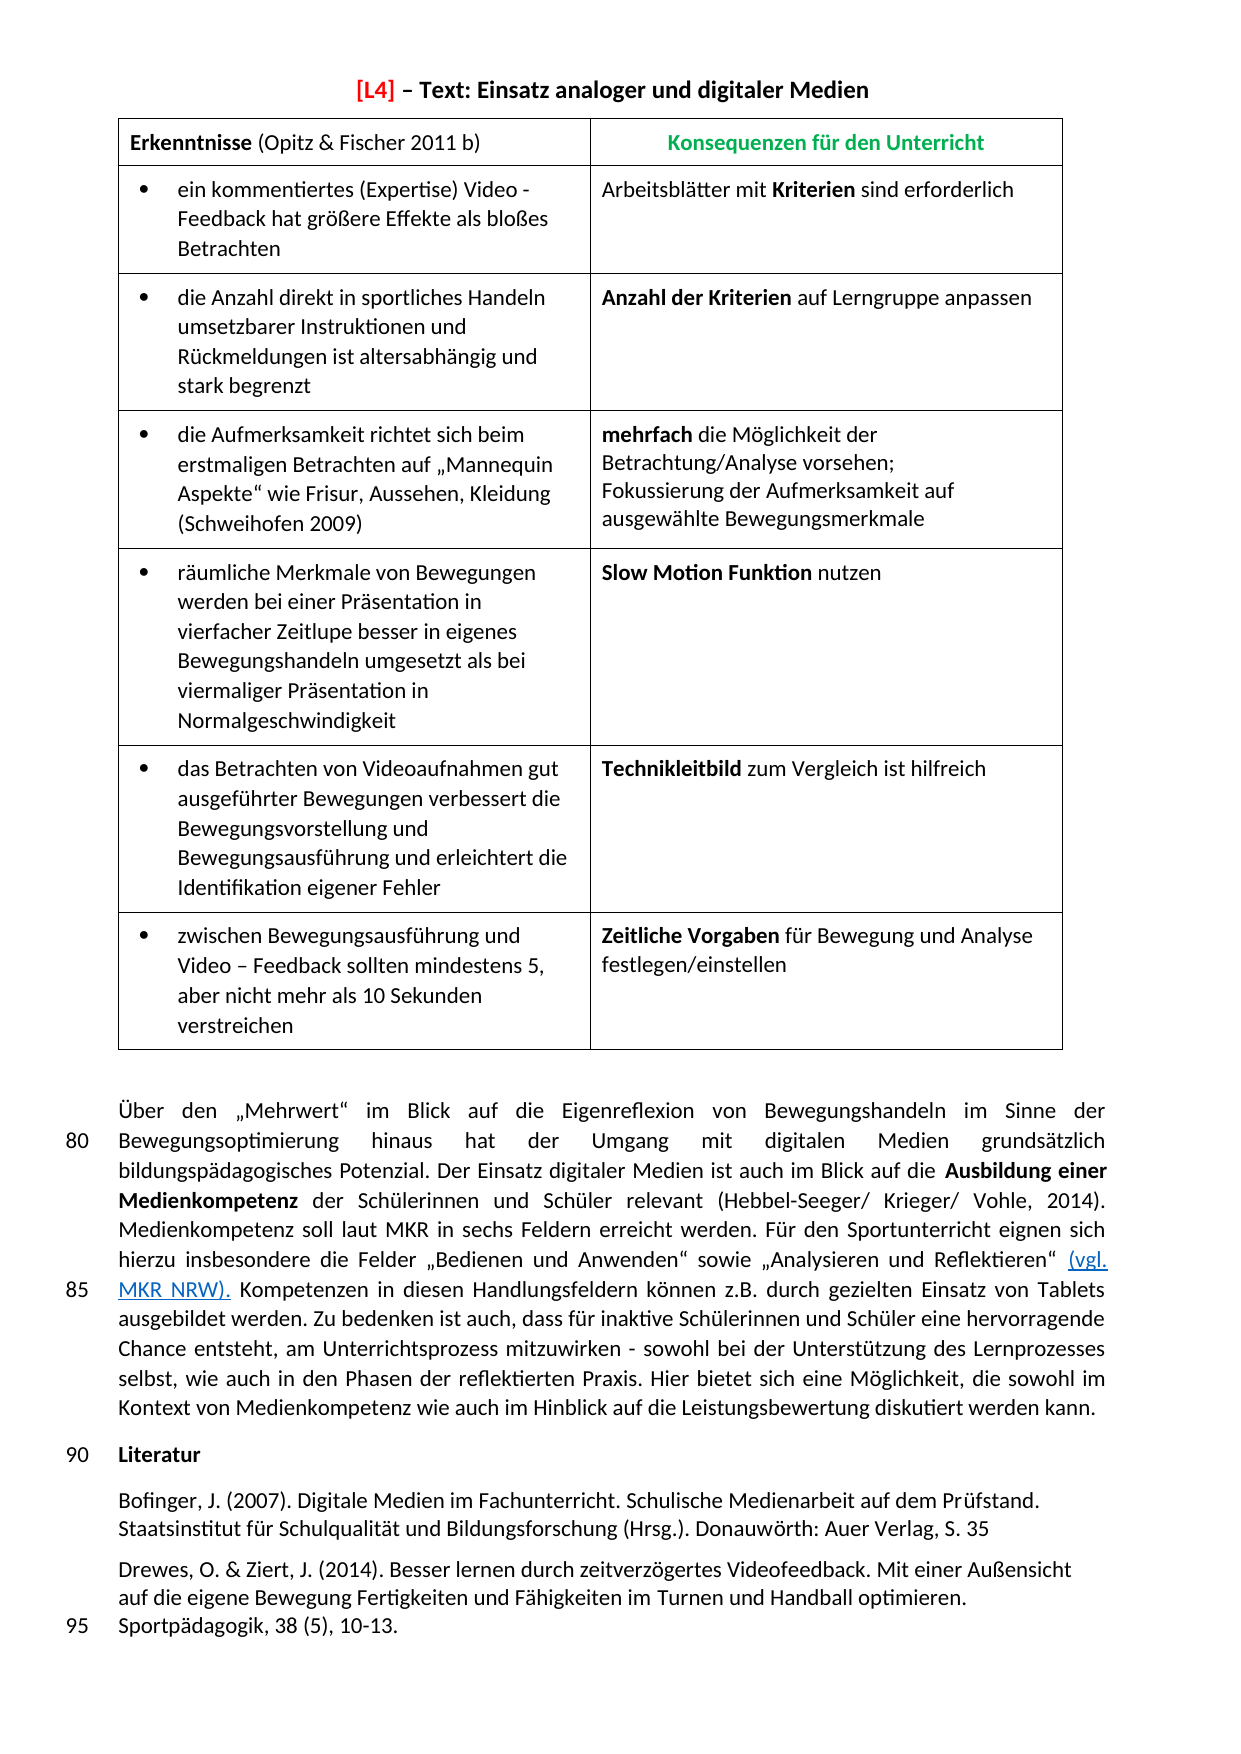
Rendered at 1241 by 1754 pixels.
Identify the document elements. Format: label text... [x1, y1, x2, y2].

text Bofinger, J. (2007). Digitale Medien im Fachunterricht. Schulische Medienarbeit auf dem Prüfstand. Staatsinstitut für Schulqualität und Bildungsforschung (Hrsg.). Donauwörth: Auer Verlag, S. 35 [118, 1486, 1107, 1542]
table_cell Anzahl der Kriterien auf Lerngruppe anpassen [591, 274, 1062, 410]
text Drewes, O. & Ziert, J. (2014). Besser lernen durch zeitverzögertes Videofeedback. Mit einer Außensicht auf die eigene Bewegung Fertigkeiten und Fähigkeiten im Turnen und Handball optimieren. Sportpädagogik, 38 (5), 10-13. [118, 1555, 1107, 1639]
table_cell die Aufmerksamkeit richtet sich beim erstmaligen Betrachten auf „Mannequin Aspekte“ wie Frisur, Aussehen, Kleidung (Schweihofen 2009) [119, 411, 590, 548]
text Über den „Mehrwert“ im Blick auf die Eigenreflexion von Bewegungshandeln im Sinne der Bewegungsoptimierung hinaus hat der Umgang mit digitalen Medien grundsätzlich bildungspädagogisches Potenzial. Der Einsatz digitaler Medien ist auch im Blick auf die Ausbildung einer Medienkompetenz der Schülerinnen und Schüler relevant (Hebbel-Seeger/ Krieger/ Vohle, 2014). Medienkompetenz soll laut MKR in sechs Feldern erreicht werden. Für den Sportunterricht eignen sich hierzu insbesondere die Felder „Bedienen und Anwenden“ sowie „Analysieren und Reflektieren“ (vgl. MKR NRW). Kompetenzen in diesen Handlungsfeldern können z.B. durch gezielten Einsatz von Tablets ausgebildet werden. Zu bedenken ist auch, dass für inaktive Schülerinnen und Schüler eine hervorragende Chance entsteht, am Unterrichtsprozess mitzuwirken - sowohl bei der Unterstützung des Lernprozesses selbst, wie auch in den Phasen der reflektierten Praxis. Hier bietet sich eine Möglichkeit, die sowohl im Kontext von Medienkompetenz wie auch im Hinblick auf die Leistungsbewertung diskutiert werden kann. [118, 1097, 1107, 1422]
table_header Konsequenzen für den Unterricht [591, 119, 1062, 165]
table_cell das Betrachten von Videoaufnahmen gut ausgeführter Bewegungen verbessert die Bewegungsvorstellung und Bewegungsausführung und erleichtert die Identifikation eigener Fehler [119, 746, 590, 912]
table_cell mehrfach die Möglichkeit der Betrachtung/Analyse vorsehen; Fokussierung der Aufmerksamkeit auf ausgewählte Bewegungsmerkmale [591, 411, 1062, 548]
table_cell Arbeitsblätter mit Kriterien sind erforderlich [591, 166, 1062, 273]
table_cell zwischen Bewegungsausführung und Video – Feedback sollten mindestens 5, aber nicht mehr als 10 Sekunden verstreichen [119, 913, 590, 1049]
table_cell Slow Motion Funktion nutzen [591, 549, 1062, 744]
table_header Erkenntnisse (Opitz & Fischer 2011 b) [119, 119, 590, 165]
table_cell ein kommentiertes (Expertise) Video -Feedback hat größere Effekte als bloßes Betrachten [119, 166, 590, 273]
table_cell räumliche Merkmale von Bewegungen werden bei einer Präsentation in vierfacher Zeitlupe besser in eigenes Bewegungshandeln umgesetzt als bei viermaliger Präsentation in Normalgeschwindigkeit [119, 549, 590, 744]
table_cell die Anzahl direkt in sportliches Handeln umsetzbarer Instruktionen und Rückmeldungen ist altersabhängig und stark begrenzt [119, 274, 590, 410]
table_cell Zeitliche Vorgaben für Bewegung und Analyse festlegen/einstellen [591, 913, 1062, 1049]
text Literatur [118, 1440, 1107, 1468]
table_cell Technikleitbild zum Vergleich ist hilfreich [591, 746, 1062, 912]
